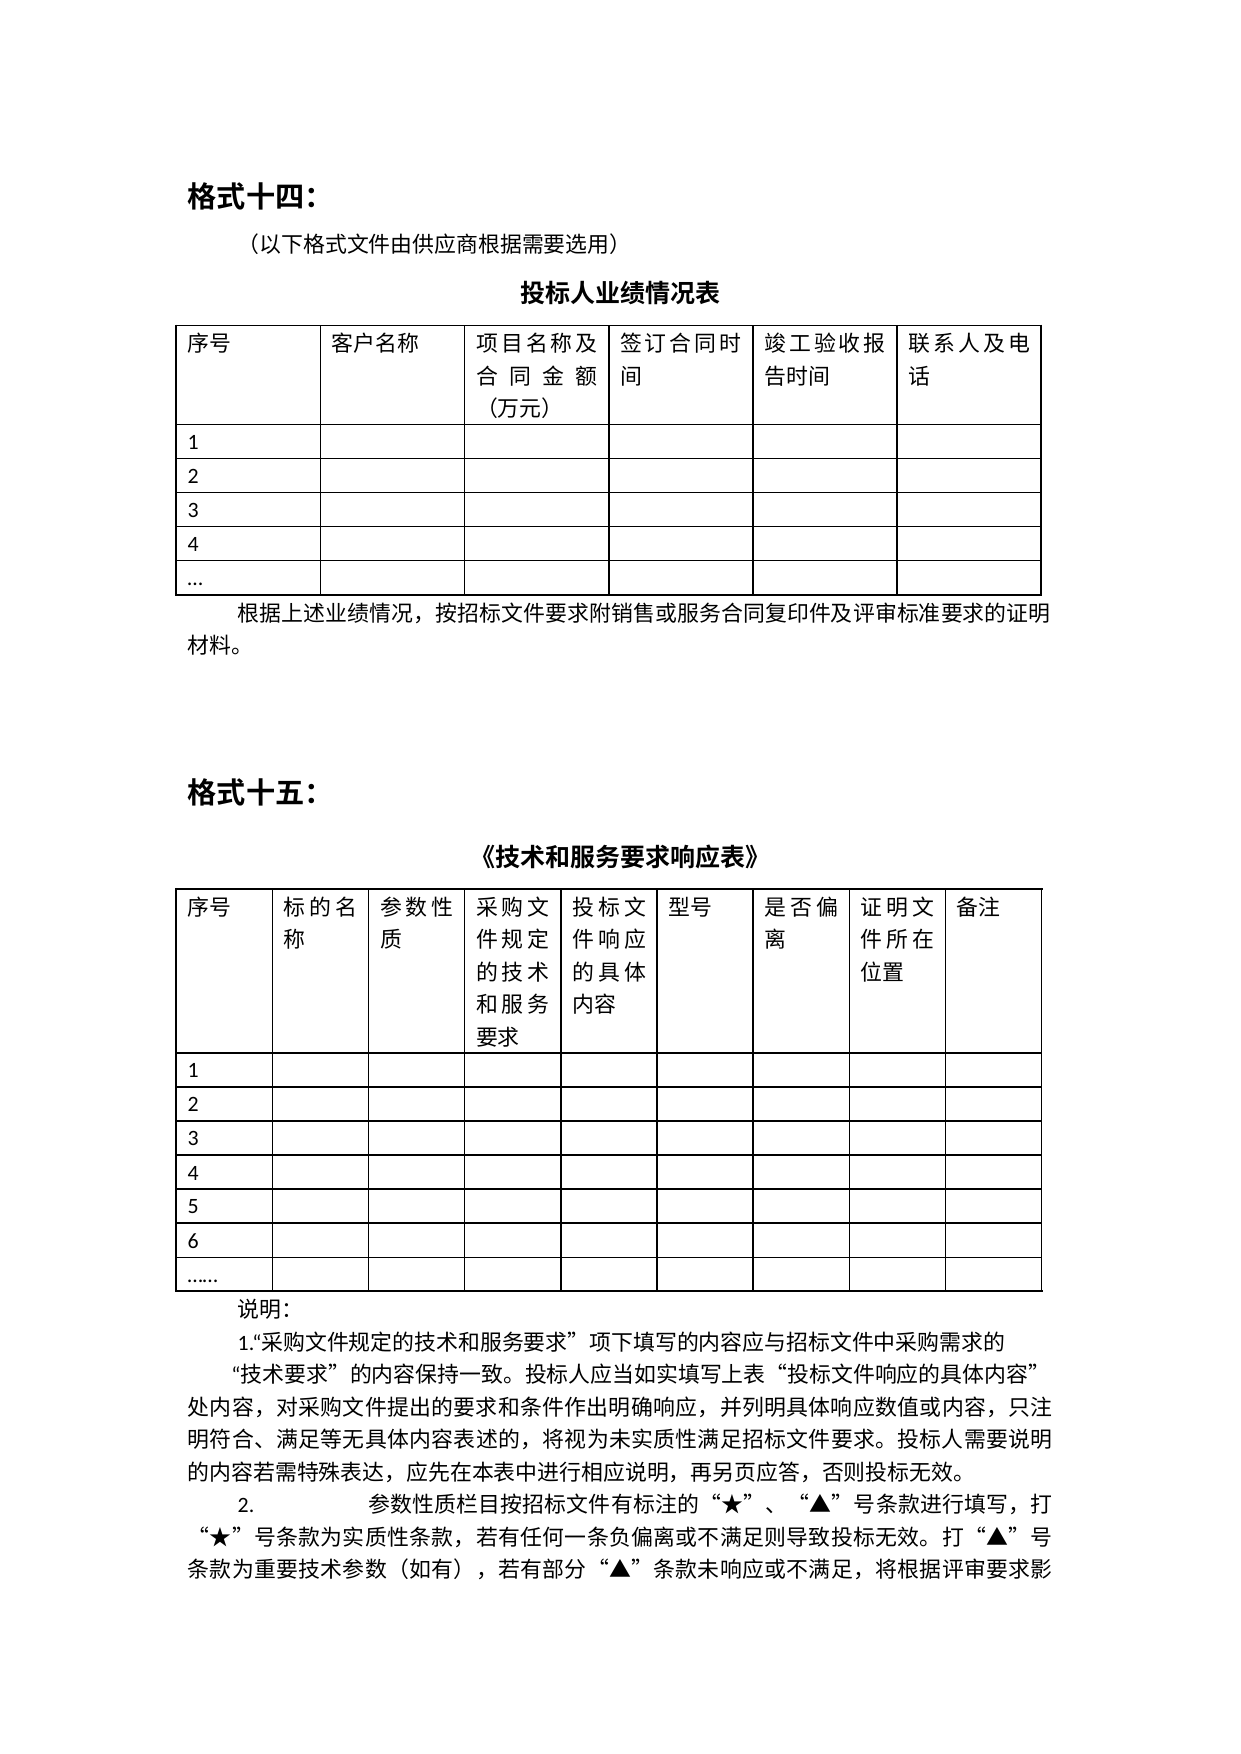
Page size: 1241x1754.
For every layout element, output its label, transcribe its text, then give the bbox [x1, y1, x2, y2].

table_cell [610, 561, 752, 594]
table_cell [321, 459, 464, 492]
table_cell [465, 527, 608, 560]
table_header 签订合同时间 [610, 326, 752, 423]
table_cell [369, 1122, 464, 1154]
table_cell [850, 1088, 945, 1120]
table_cell [754, 1088, 849, 1120]
table_cell 2 [177, 1088, 272, 1120]
table_cell [321, 561, 464, 594]
table_cell [369, 1190, 464, 1222]
text 格式十四： [187, 162, 1053, 227]
table_cell [946, 1190, 1041, 1222]
table_cell [465, 425, 608, 458]
text 投标人业绩情况表 [187, 259, 1053, 324]
table_header 型号 [658, 890, 752, 1052]
text 1.“采购文件规定的技术和服务要求”项下填写的内容应与招标文件中采购需求的 “技术要求”的内容保持一致。投标人应当如实填写上表“投标文件响应的具体内容”处内容，对采购文件提出的要求和条件作出明确响应，并列明具体响应数值或内容，只注明符合、满足等无具体内容表述的，将视为未实质性满足招标文件要求。投标人需要说明的内容若需特殊表达，应先在本表中进行相应说明，再另页应答，否则投标无效。 [187, 1324, 1053, 1487]
table_cell [754, 527, 896, 560]
text （以下格式文件由供应商根据需要选用） [187, 227, 1053, 259]
table_cell [754, 425, 896, 458]
table_cell [610, 459, 752, 492]
table_cell [562, 1054, 656, 1086]
table_cell [465, 1224, 560, 1256]
table_cell [946, 1088, 1041, 1120]
table_cell [754, 459, 896, 492]
table_cell 4 [177, 1156, 272, 1188]
table_cell 3 [177, 1122, 272, 1154]
table_cell …… [177, 1258, 272, 1290]
table_cell [946, 1122, 1041, 1154]
text 说明： [187, 1292, 1053, 1324]
table_cell [658, 1224, 752, 1256]
table_cell [754, 1258, 849, 1290]
table_cell [465, 1156, 560, 1188]
table_cell [369, 1088, 464, 1120]
table_cell [369, 1054, 464, 1086]
table_cell [754, 1054, 849, 1086]
table_header 采购文件规定的技术和服务要求 [465, 890, 560, 1052]
table_cell [562, 1258, 656, 1290]
table_header 备注 [946, 890, 1041, 1052]
table_cell [946, 1156, 1041, 1188]
table_cell [754, 1156, 849, 1188]
table_header 证明文件所在位置 [850, 890, 945, 1052]
table_cell [754, 561, 896, 594]
table_cell [273, 1258, 368, 1290]
table_cell [465, 1088, 560, 1120]
table_cell [465, 493, 608, 526]
table_header 客户名称 [321, 326, 464, 423]
table_cell 6 [177, 1224, 272, 1256]
table_header 项目名称及合同金额（万元） [465, 326, 608, 423]
table_cell [562, 1122, 656, 1154]
table_cell [850, 1224, 945, 1256]
table_cell [369, 1156, 464, 1188]
table_cell [465, 459, 608, 492]
table_cell [273, 1224, 368, 1256]
table_cell [898, 459, 1040, 492]
table_cell [369, 1258, 464, 1290]
table_cell [850, 1156, 945, 1188]
table_cell [754, 1190, 849, 1222]
table_cell [273, 1054, 368, 1086]
table_cell [946, 1258, 1041, 1290]
table_cell [369, 1224, 464, 1256]
table_cell [850, 1054, 945, 1086]
table_cell [658, 1054, 752, 1086]
table_cell [658, 1156, 752, 1188]
table_header 竣工验收报告时间 [754, 326, 896, 423]
table_header 标的名称 [273, 890, 368, 1052]
table_cell [658, 1088, 752, 1120]
table_cell [465, 1054, 560, 1086]
table_cell [850, 1190, 945, 1222]
table_cell 3 [177, 493, 320, 526]
table_cell 4 [177, 527, 320, 560]
table_header 序号 [177, 326, 320, 423]
table_cell 1 [177, 1054, 272, 1086]
table_cell [898, 425, 1040, 458]
table_header 是否偏离 [754, 890, 849, 1052]
table_cell [562, 1088, 656, 1120]
table_header 投标文件响应的具体内容 [562, 890, 656, 1052]
table_cell [321, 493, 464, 526]
table_cell [562, 1224, 656, 1256]
table_header 联系人及电话 [898, 326, 1040, 423]
table_cell [658, 1190, 752, 1222]
table_cell [898, 561, 1040, 594]
table_header 序号 [177, 890, 272, 1052]
table_header 参数性质 [369, 890, 464, 1052]
table_cell [610, 493, 752, 526]
table_cell 2 [177, 459, 320, 492]
table_cell [273, 1088, 368, 1120]
table_cell [946, 1054, 1041, 1086]
table_cell [754, 1224, 849, 1256]
table_cell [946, 1224, 1041, 1256]
table_cell … [177, 561, 320, 594]
table_cell [658, 1258, 752, 1290]
table_cell [273, 1156, 368, 1188]
table_cell [465, 1190, 560, 1222]
table_cell [321, 425, 464, 458]
table_cell [273, 1190, 368, 1222]
table_cell [754, 1122, 849, 1154]
table_cell [562, 1190, 656, 1222]
text 根据上述业绩情况，按招标文件要求附销售或服务合同复印件及评审标准要求的证明材料。 [187, 595, 1053, 660]
table_cell [273, 1122, 368, 1154]
table_cell [610, 527, 752, 560]
table_cell [610, 425, 752, 458]
table_cell [465, 1122, 560, 1154]
table_cell [562, 1156, 656, 1188]
table_cell [321, 527, 464, 560]
table_cell 5 [177, 1190, 272, 1222]
table_cell [658, 1122, 752, 1154]
table_cell [850, 1258, 945, 1290]
text 《技术和服务要求响应表》 [187, 823, 1053, 888]
table_cell [850, 1122, 945, 1154]
table_cell [754, 493, 896, 526]
table_cell [898, 527, 1040, 560]
table_cell [898, 493, 1040, 526]
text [187, 1487, 1053, 1584]
table_cell [465, 1258, 560, 1290]
table_cell [465, 561, 608, 594]
text 格式十五： [187, 758, 1053, 823]
table_cell 1 [177, 425, 320, 458]
